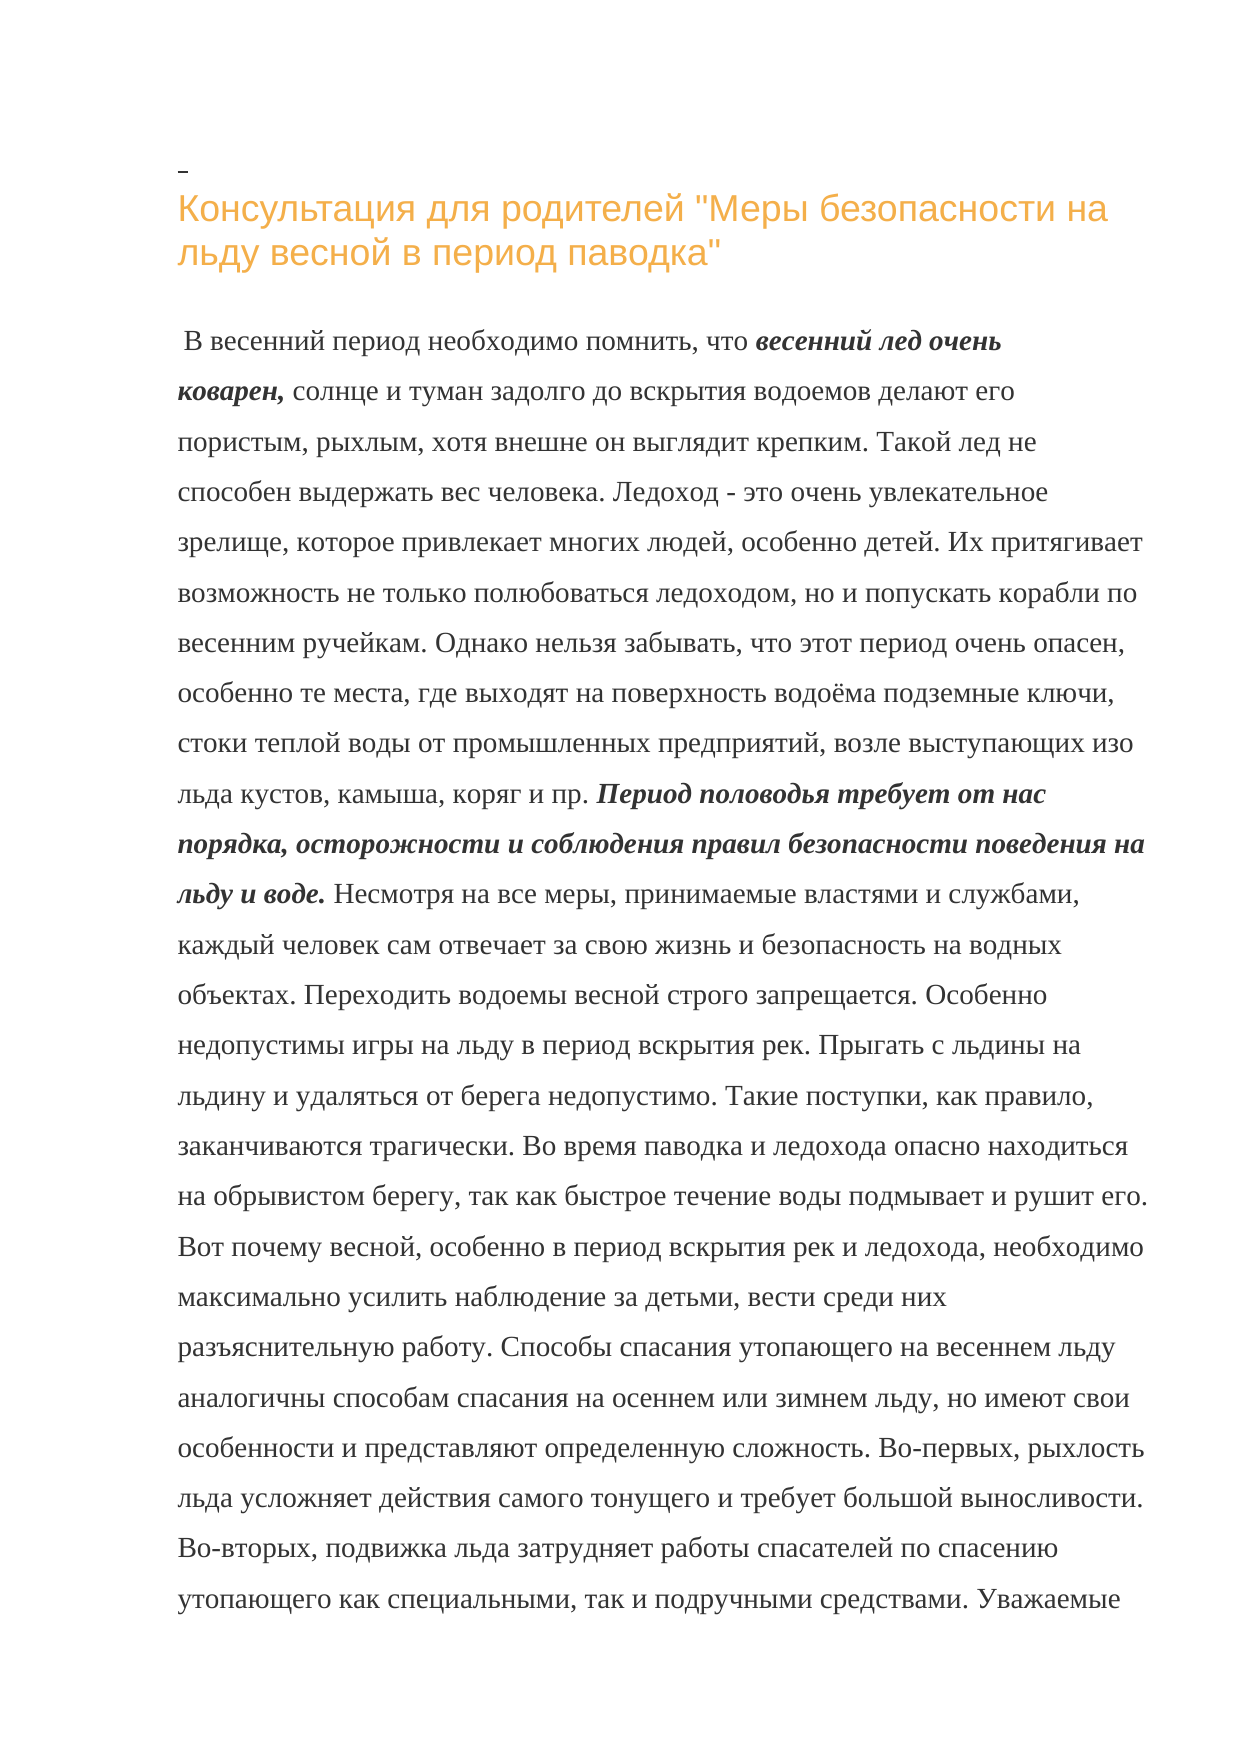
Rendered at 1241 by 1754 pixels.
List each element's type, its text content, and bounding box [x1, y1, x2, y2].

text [177, 323, 1152, 1614]
text Консультация для родителей "Меры безопасности на льду весной в период паводка" [177, 187, 1152, 273]
